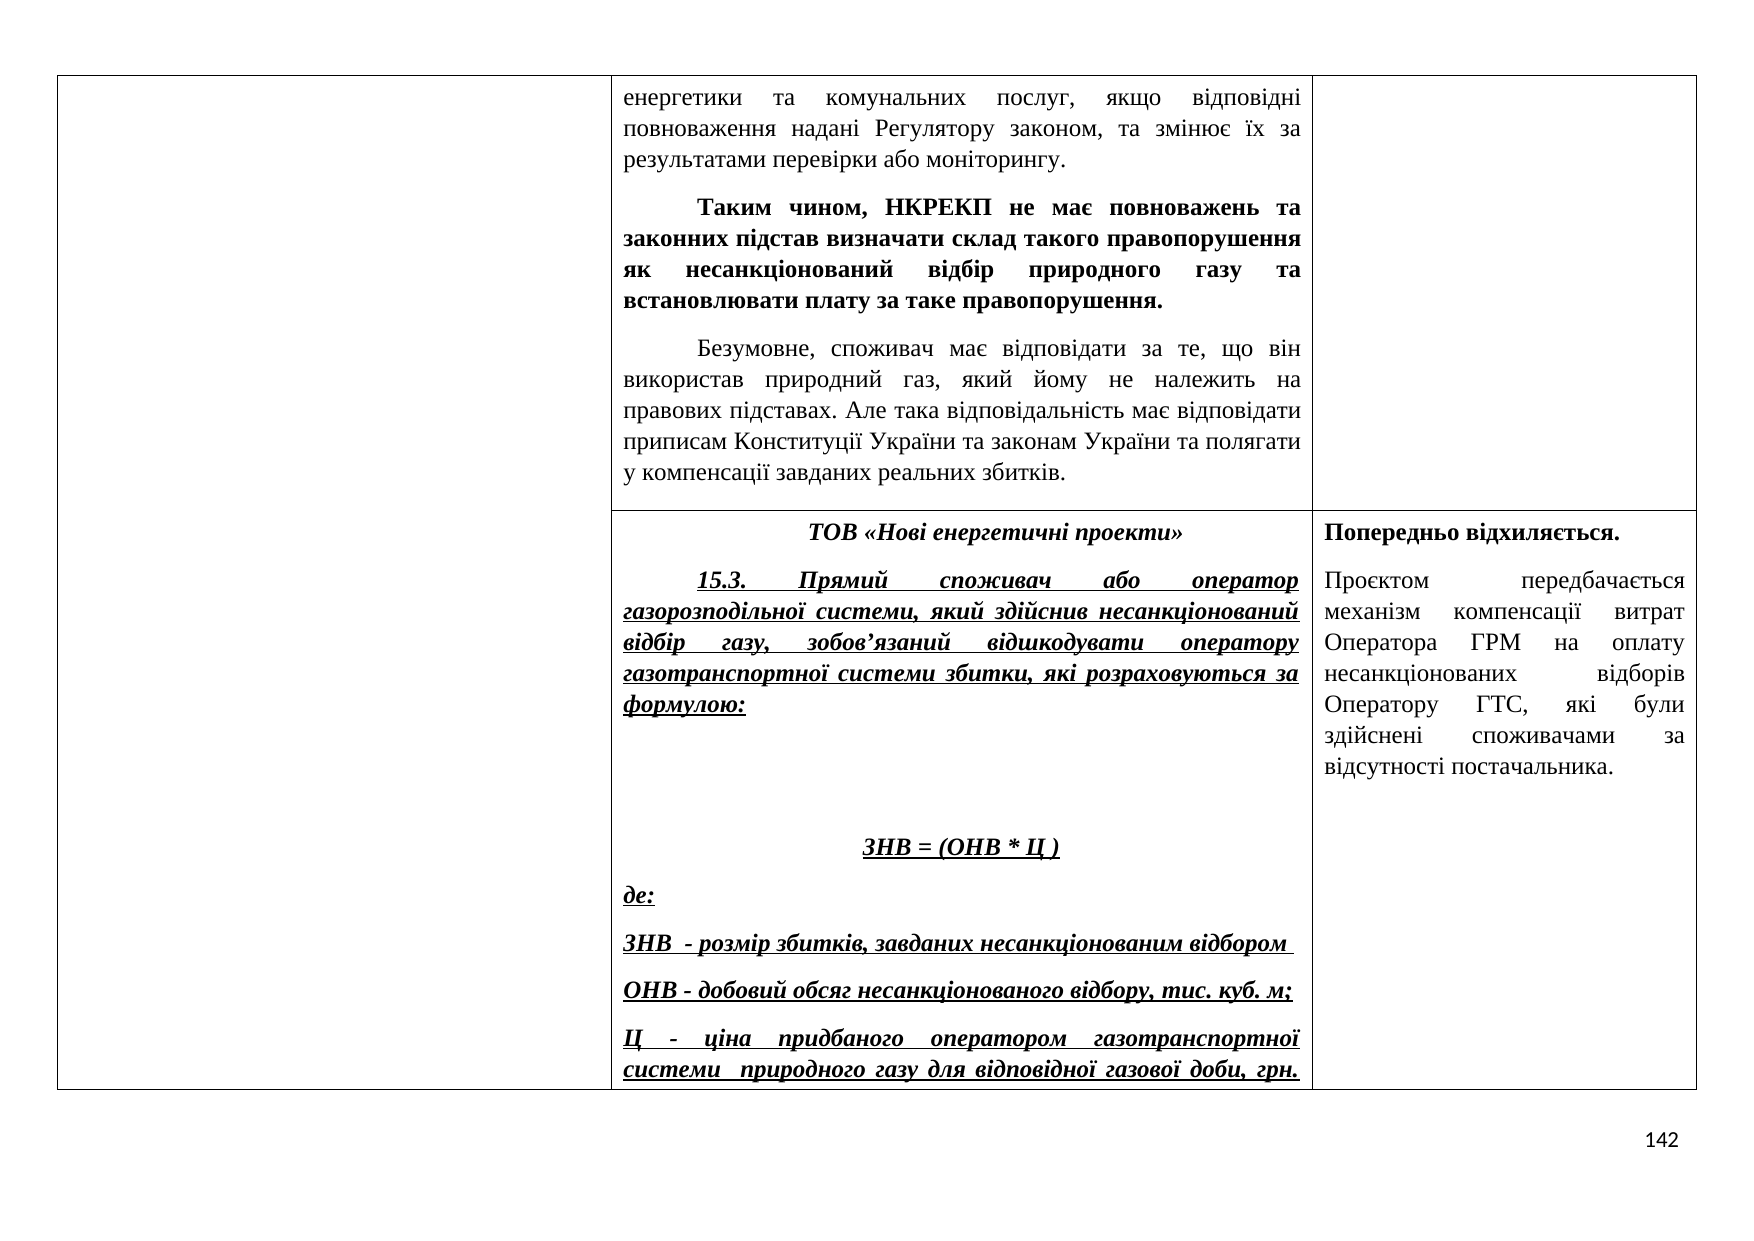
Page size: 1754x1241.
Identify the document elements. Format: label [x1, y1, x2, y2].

table_cell [612, 511, 1312, 1089]
table_cell [1313, 76, 1696, 510]
table_cell [1313, 511, 1696, 1089]
table_cell [612, 76, 1312, 510]
